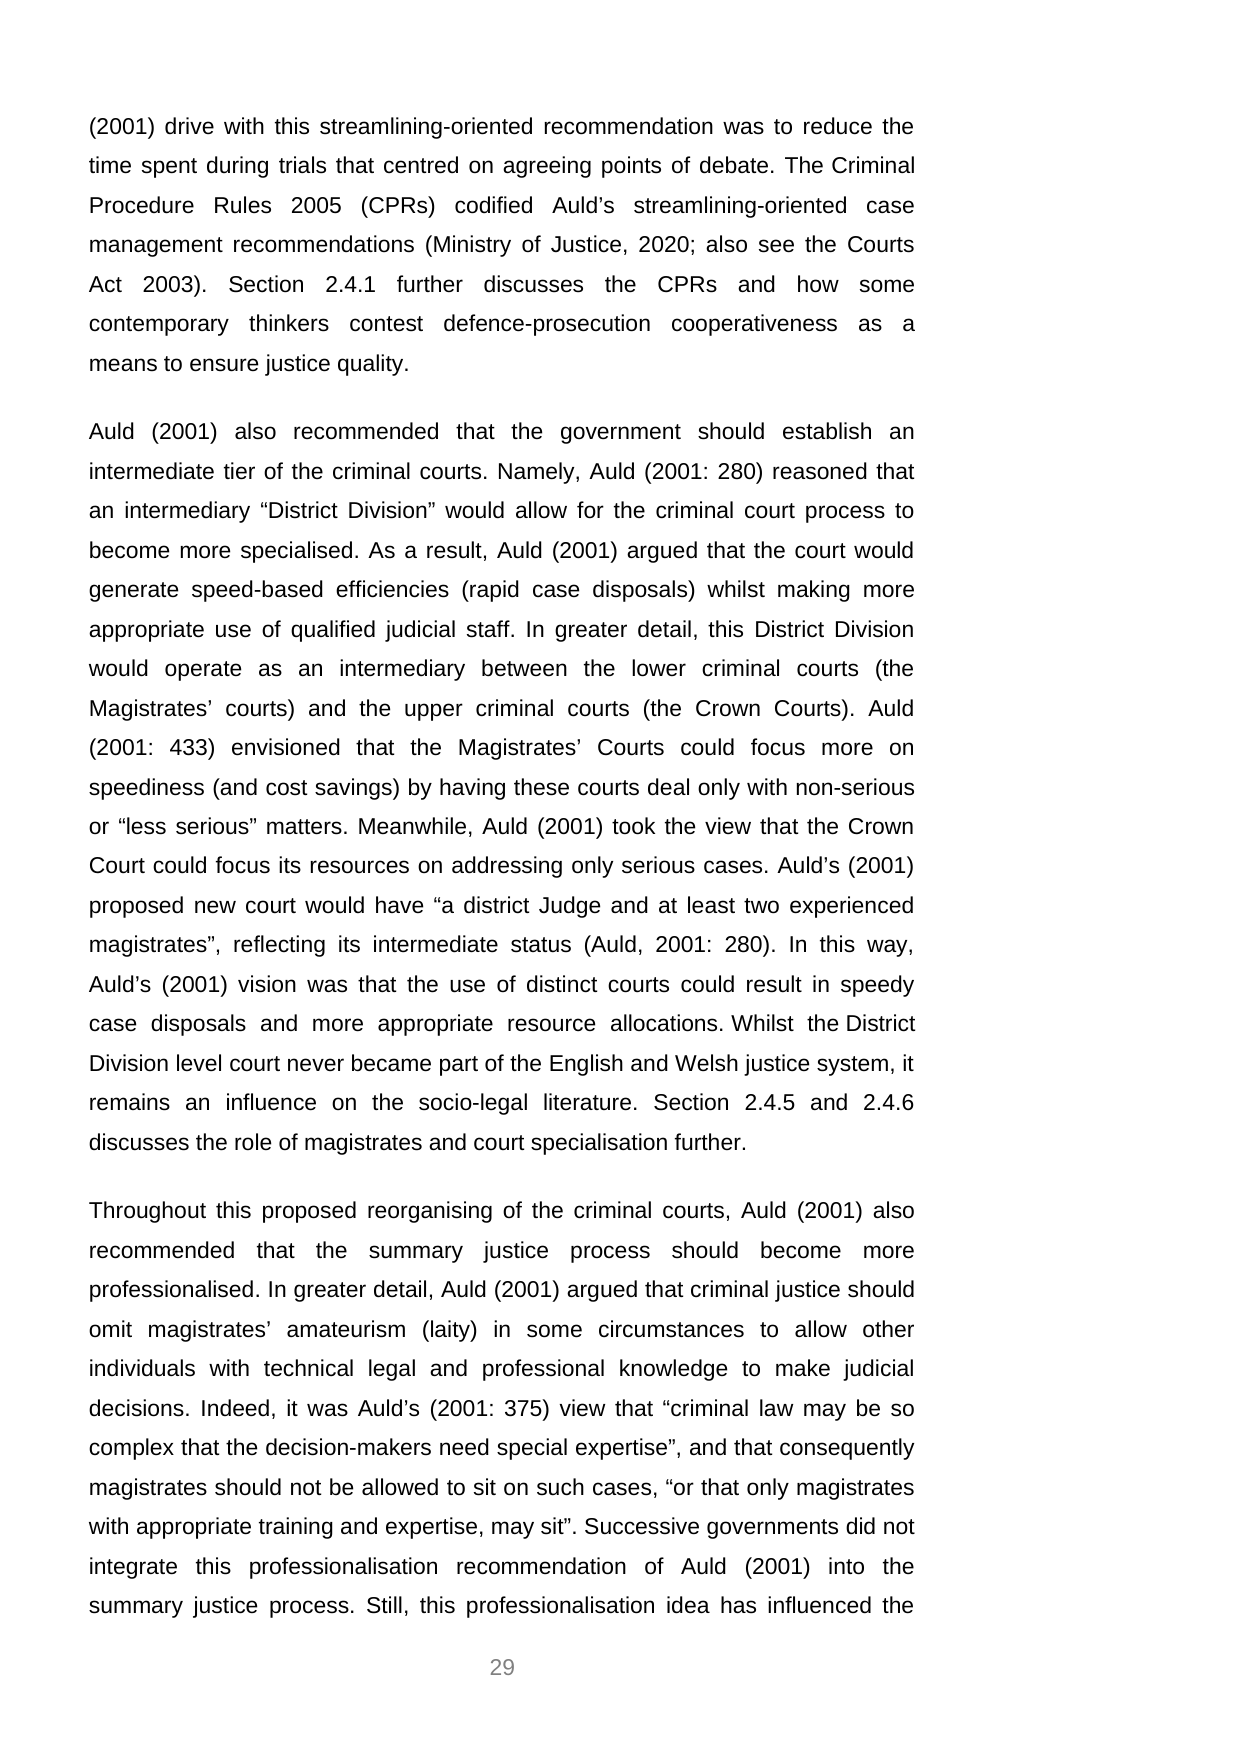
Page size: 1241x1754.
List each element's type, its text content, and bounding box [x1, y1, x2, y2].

text Auld (2001) also recommended that the government should establish an intermediate tier of the criminal courts. Namely, Auld (2001: 280) reasoned that an intermediary “District Division” would allow for the criminal court process to become more specialised. As a result, Auld (2001) argued that the court would generate speed-based efficiencies (rapid case disposals) whilst making more appropriate use of qualified judicial staff. In greater detail, this District Division would operate as an intermediary between the lower criminal courts (the Magistrates’ courts) and the upper criminal courts (the Crown Courts). Auld (2001: 433) envisioned that the Magistrates’ Courts could focus more on speediness (and cost savings) by having these courts deal only with non-serious or “less serious” matters. Meanwhile, Auld (2001) took the view that the Crown Court could focus its resources on addressing only serious cases. Auld’s (2001) proposed new court would have “a district Judge and at least two experienced magistrates”, reflecting its intermediate status (Auld, 2001: 280). In this way, Auld’s (2001) vision was that the use of distinct courts could result in speedy case disposals and more appropriate resource allocations. Whilst the District Division level court never became part of the English and Welsh justice system, it remains an influence on the socio-legal literature. Section 2.4.5 and 2.4.6 discusses the role of magistrates and court specialisation further. [89, 418, 915, 1155]
